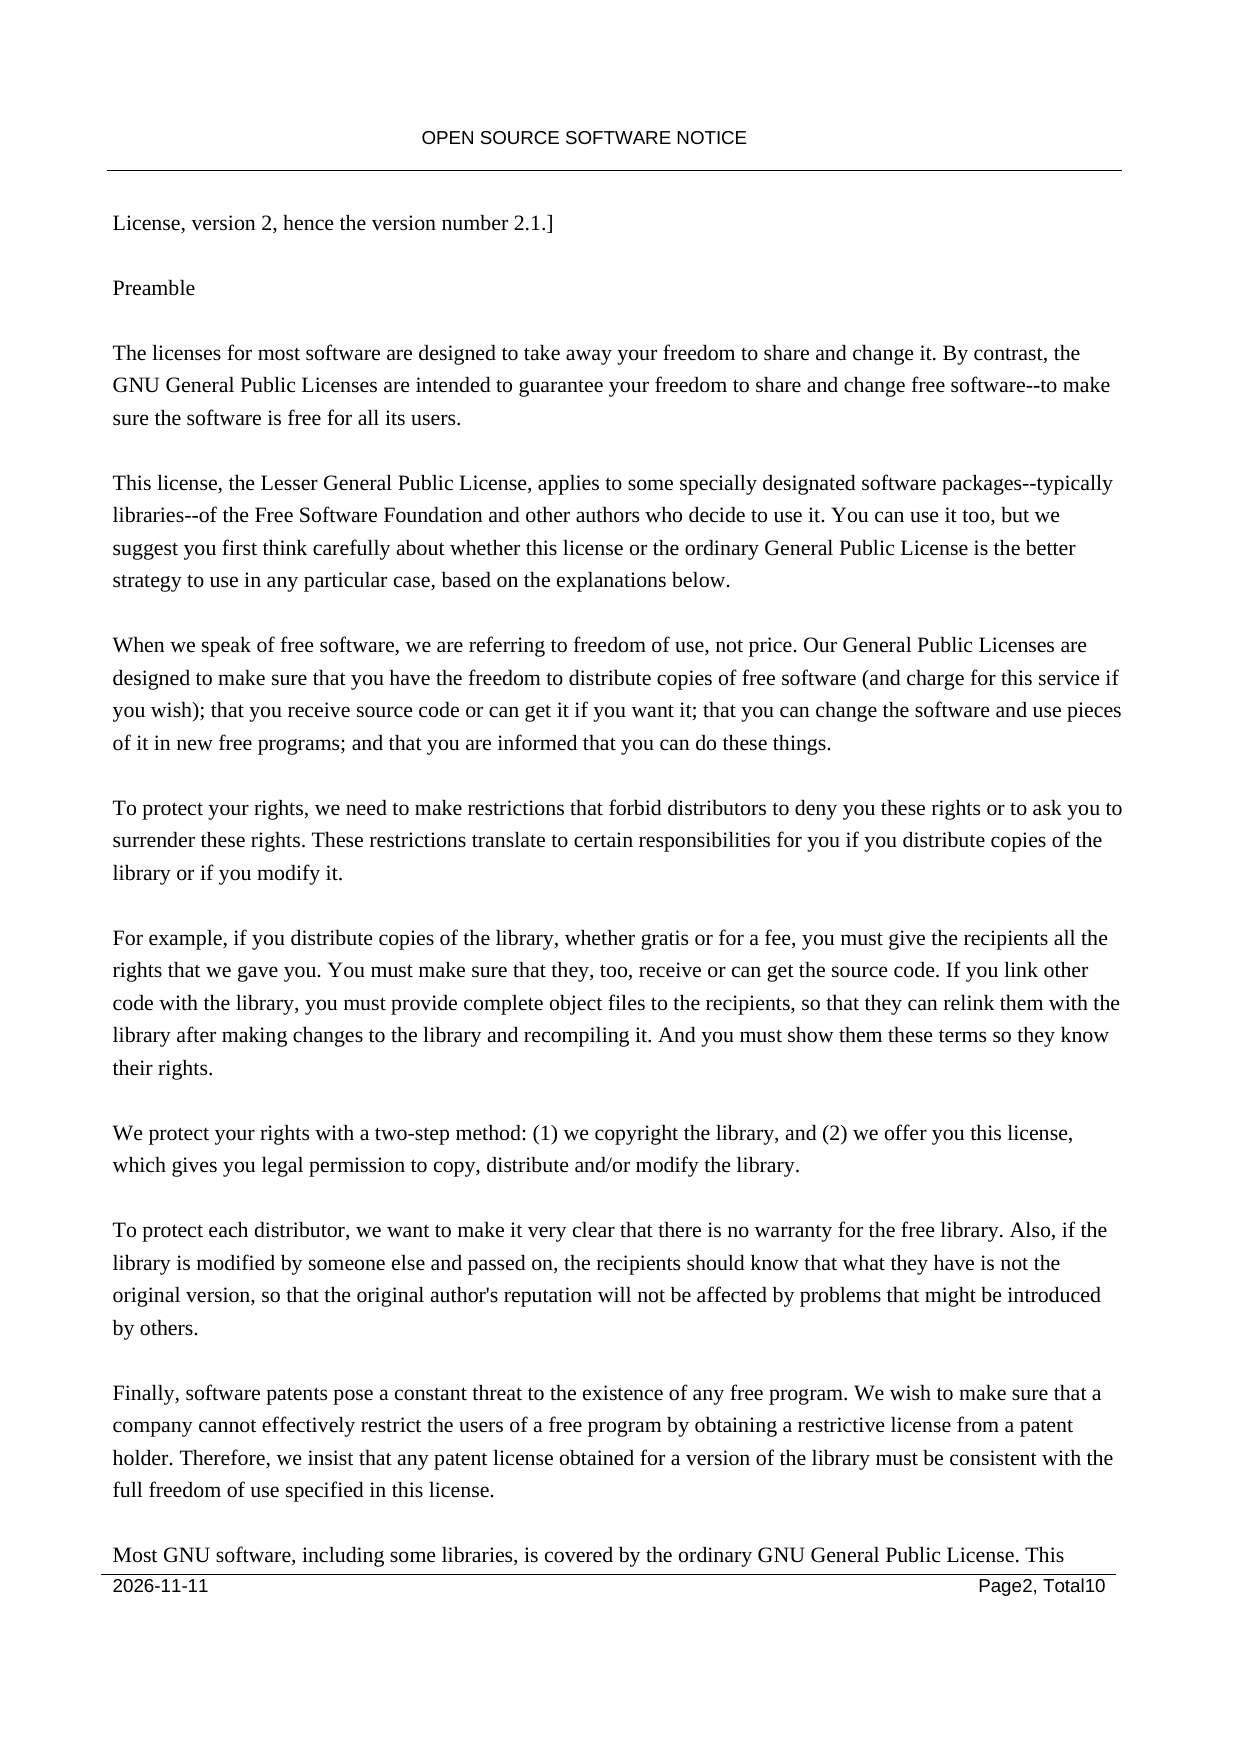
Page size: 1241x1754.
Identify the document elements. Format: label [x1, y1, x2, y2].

text [112, 206, 1128, 1571]
